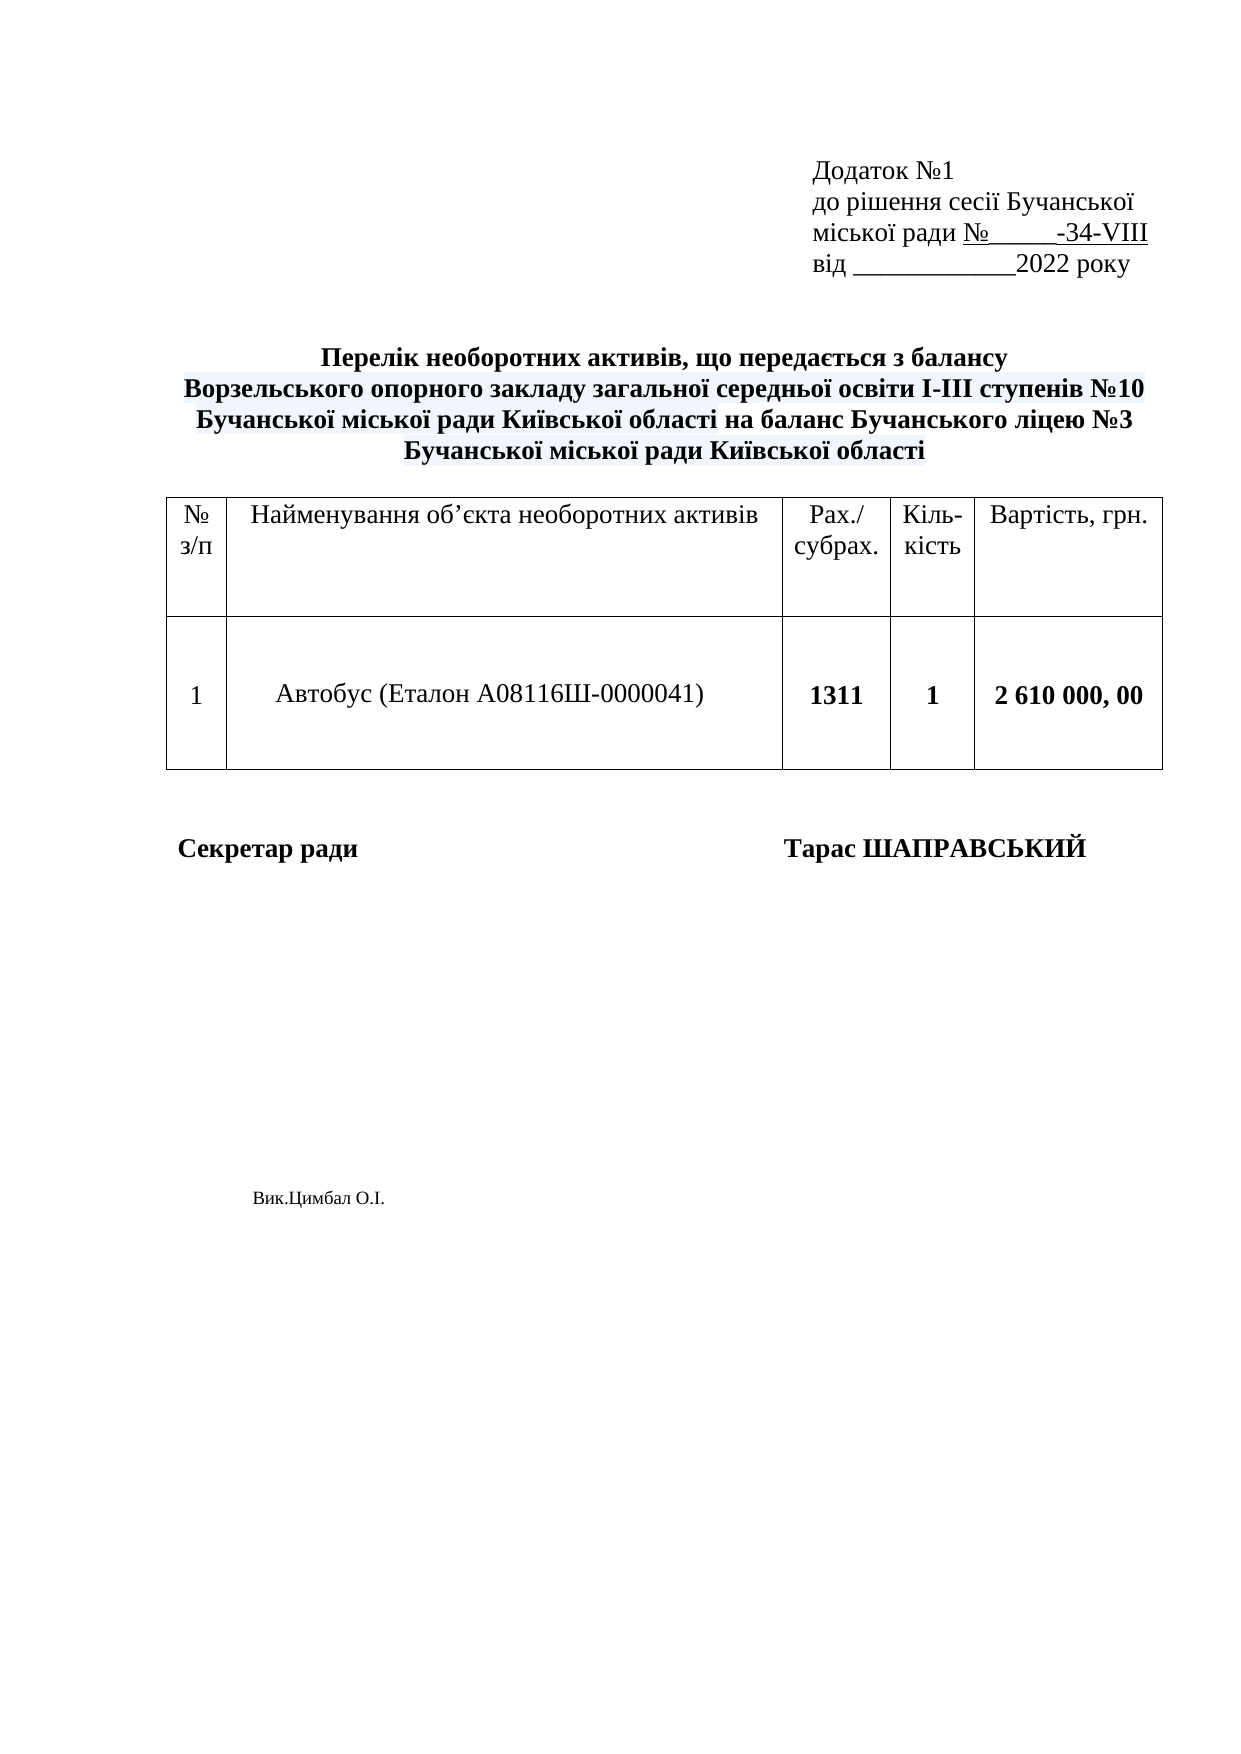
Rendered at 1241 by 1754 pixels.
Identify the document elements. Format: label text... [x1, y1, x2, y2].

table_cell 1 [167, 617, 226, 769]
table_cell 1 [891, 617, 974, 769]
text Додаток №1 [177, 154, 1152, 185]
table_header № з/п [167, 498, 226, 616]
table_header Рах./ субрах. [783, 498, 890, 616]
list Вик.Цимбал О.І. [252, 1187, 1152, 1208]
text Перелік необоротних активів, що передається з балансу [177, 341, 1152, 372]
text від ____________2022 року [177, 248, 1152, 279]
text Секретар ради Тарас ШАПРАВСЬКИЙ [177, 832, 1167, 863]
text до рішення сесії Бучанської [177, 185, 1152, 216]
table_header Вартість, грн. [975, 498, 1162, 616]
table_cell Автобус (Еталон А08116Ш-0000041) [227, 617, 782, 769]
table_cell 2 610 000, 00 [975, 617, 1162, 769]
text Ворзельського опорного закладу загальної середньої освіти І-ІІІ ступенів №10 Бучанської міської ради Київської області на баланс Бучанського ліцею №3 Бучанської міської ради Київської області [177, 372, 1152, 466]
text міської ради №_____-34-VIІI [177, 216, 1152, 248]
table_cell 1311 [783, 617, 890, 769]
table_header Найменування об’єкта необоротних активів [227, 498, 782, 616]
table_header Кіль-кість [891, 498, 974, 616]
